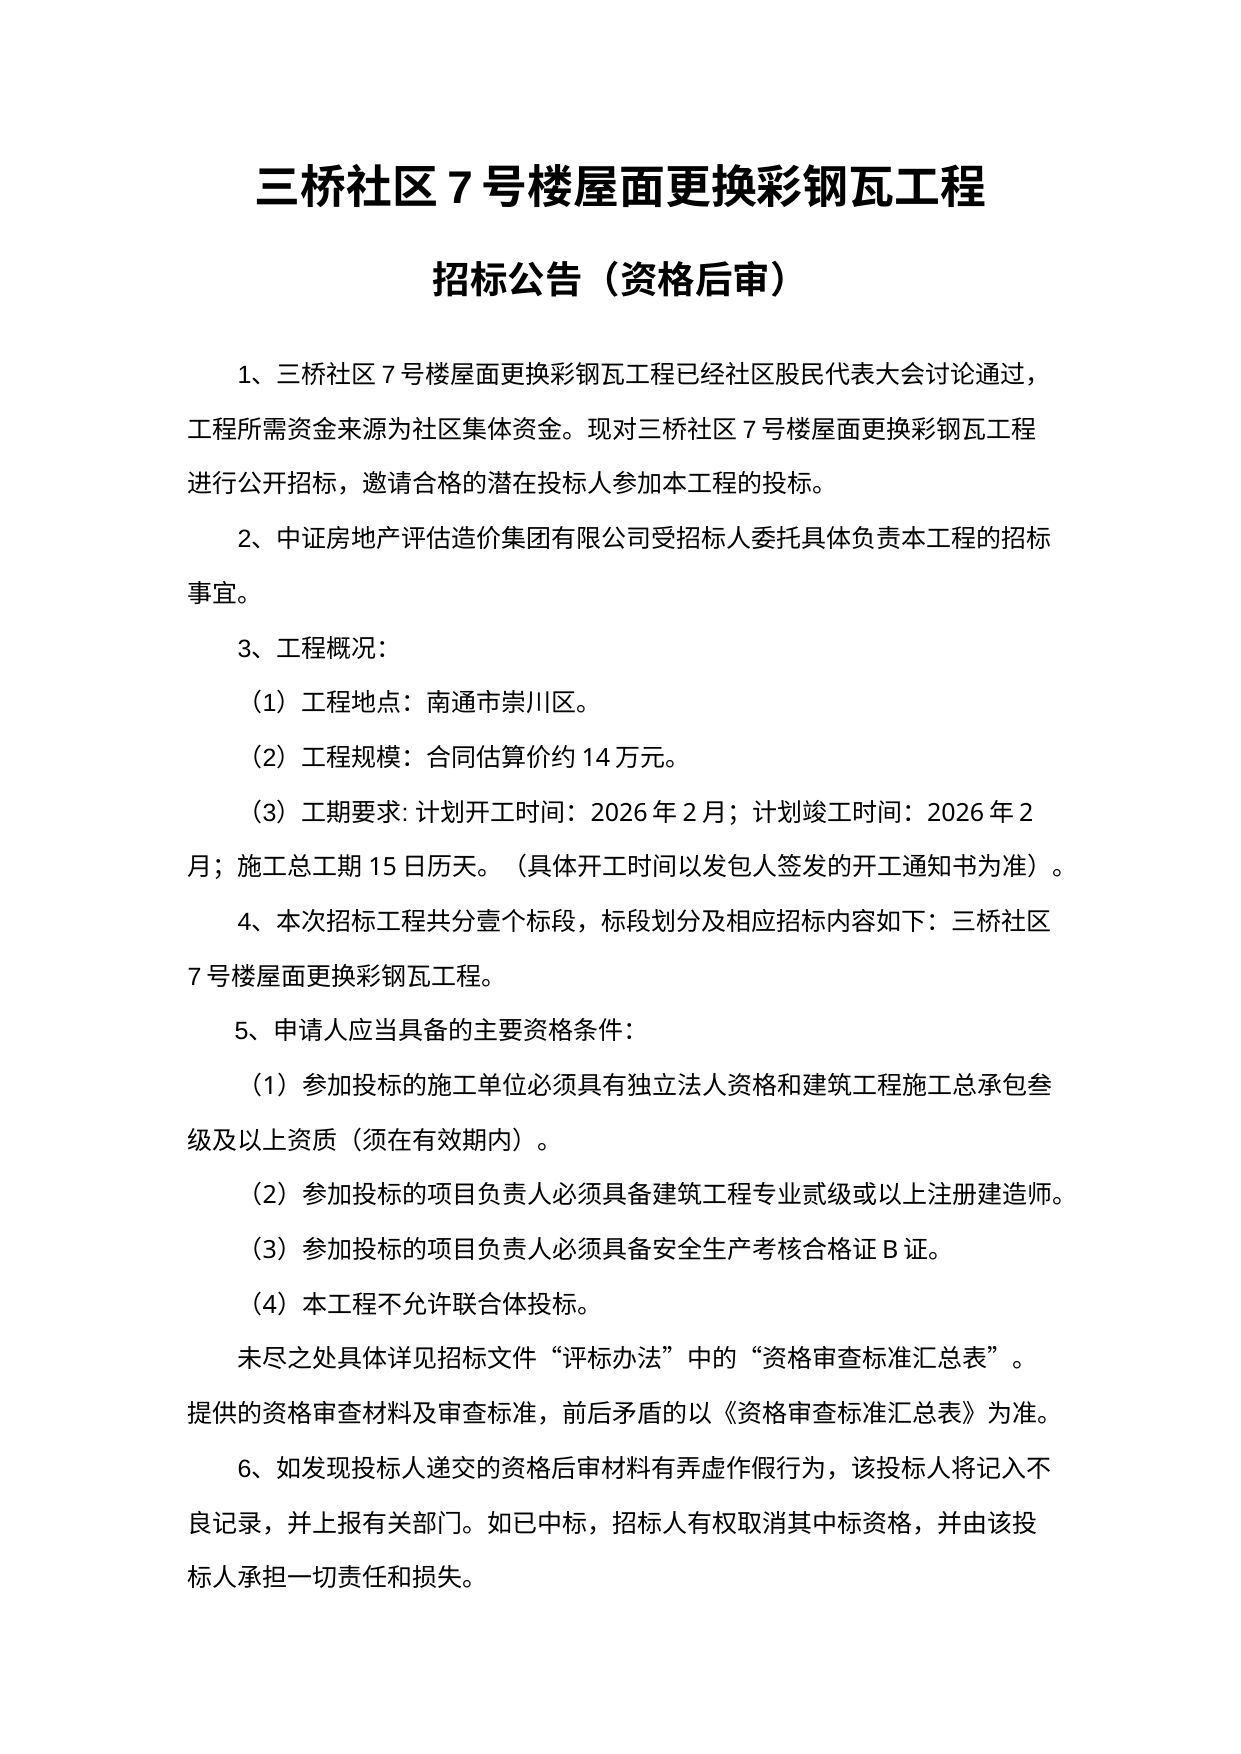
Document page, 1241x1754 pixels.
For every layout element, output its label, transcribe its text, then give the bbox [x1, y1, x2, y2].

text 1、三桥社区7号楼屋面更换彩钢瓦工程已经社区股民代表大会讨论通过，工程所需资金来源为社区集体资金。现对三桥社区7号楼屋面更换彩钢瓦工程进行公开招标，邀请合格的潜在投标人参加本工程的投标。 [187, 336, 1053, 500]
text 招标公告（资格后审） [187, 249, 1053, 304]
text 未尽之处具体详见招标文件“评标办法”中的“资格审查标准汇总表”。提供的资格审查材料及审查标准，前后矛盾的以《资格审查标准汇总表》为准。 [187, 1321, 1053, 1430]
text （1）参加投标的施工单位必须具有独立法人资格和建筑工程施工总承包叁级及以上资质（须在有效期内）。 [187, 1047, 1053, 1156]
text 2、中证房地产评估造价集团有限公司受招标人委托具体负责本工程的招标事宜。 [187, 500, 1053, 609]
text （2）工程规模：合同估算价约14万元。 [187, 719, 1053, 774]
text 6、如发现投标人递交的资格后审材料有弄虚作假行为，该投标人将记入不良记录，并上报有关部门。如已中标，招标人有权取消其中标资格，并由该投标人承担一切责任和损失。 [187, 1430, 1053, 1594]
text 三桥社区7号楼屋面更换彩钢瓦工程 [187, 150, 1053, 216]
text 4、本次招标工程共分壹个标段，标段划分及相应招标内容如下：三桥社区7号楼屋面更换彩钢瓦工程。 [187, 883, 1053, 992]
text （2）参加投标的项目负责人必须具备建筑工程专业贰级或以上注册建造师。 [187, 1156, 1053, 1211]
text （1）工程地点：南通市崇川区。 [187, 664, 1053, 719]
text （4）本工程不允许联合体投标。 [187, 1266, 1053, 1321]
text 5、申请人应当具备的主要资格条件： [222, 992, 1053, 1047]
text （3）工期要求: 计划开工时间：2026年2月；计划竣工时间：2026年2月；施工总工期 15日历天。（具体开工时间以发包人签发的开工通知书为准）。 [187, 774, 1053, 883]
text （3）参加投标的项目负责人必须具备安全生产考核合格证B证。 [187, 1211, 1053, 1266]
text 3、工程概况： [187, 609, 1053, 664]
